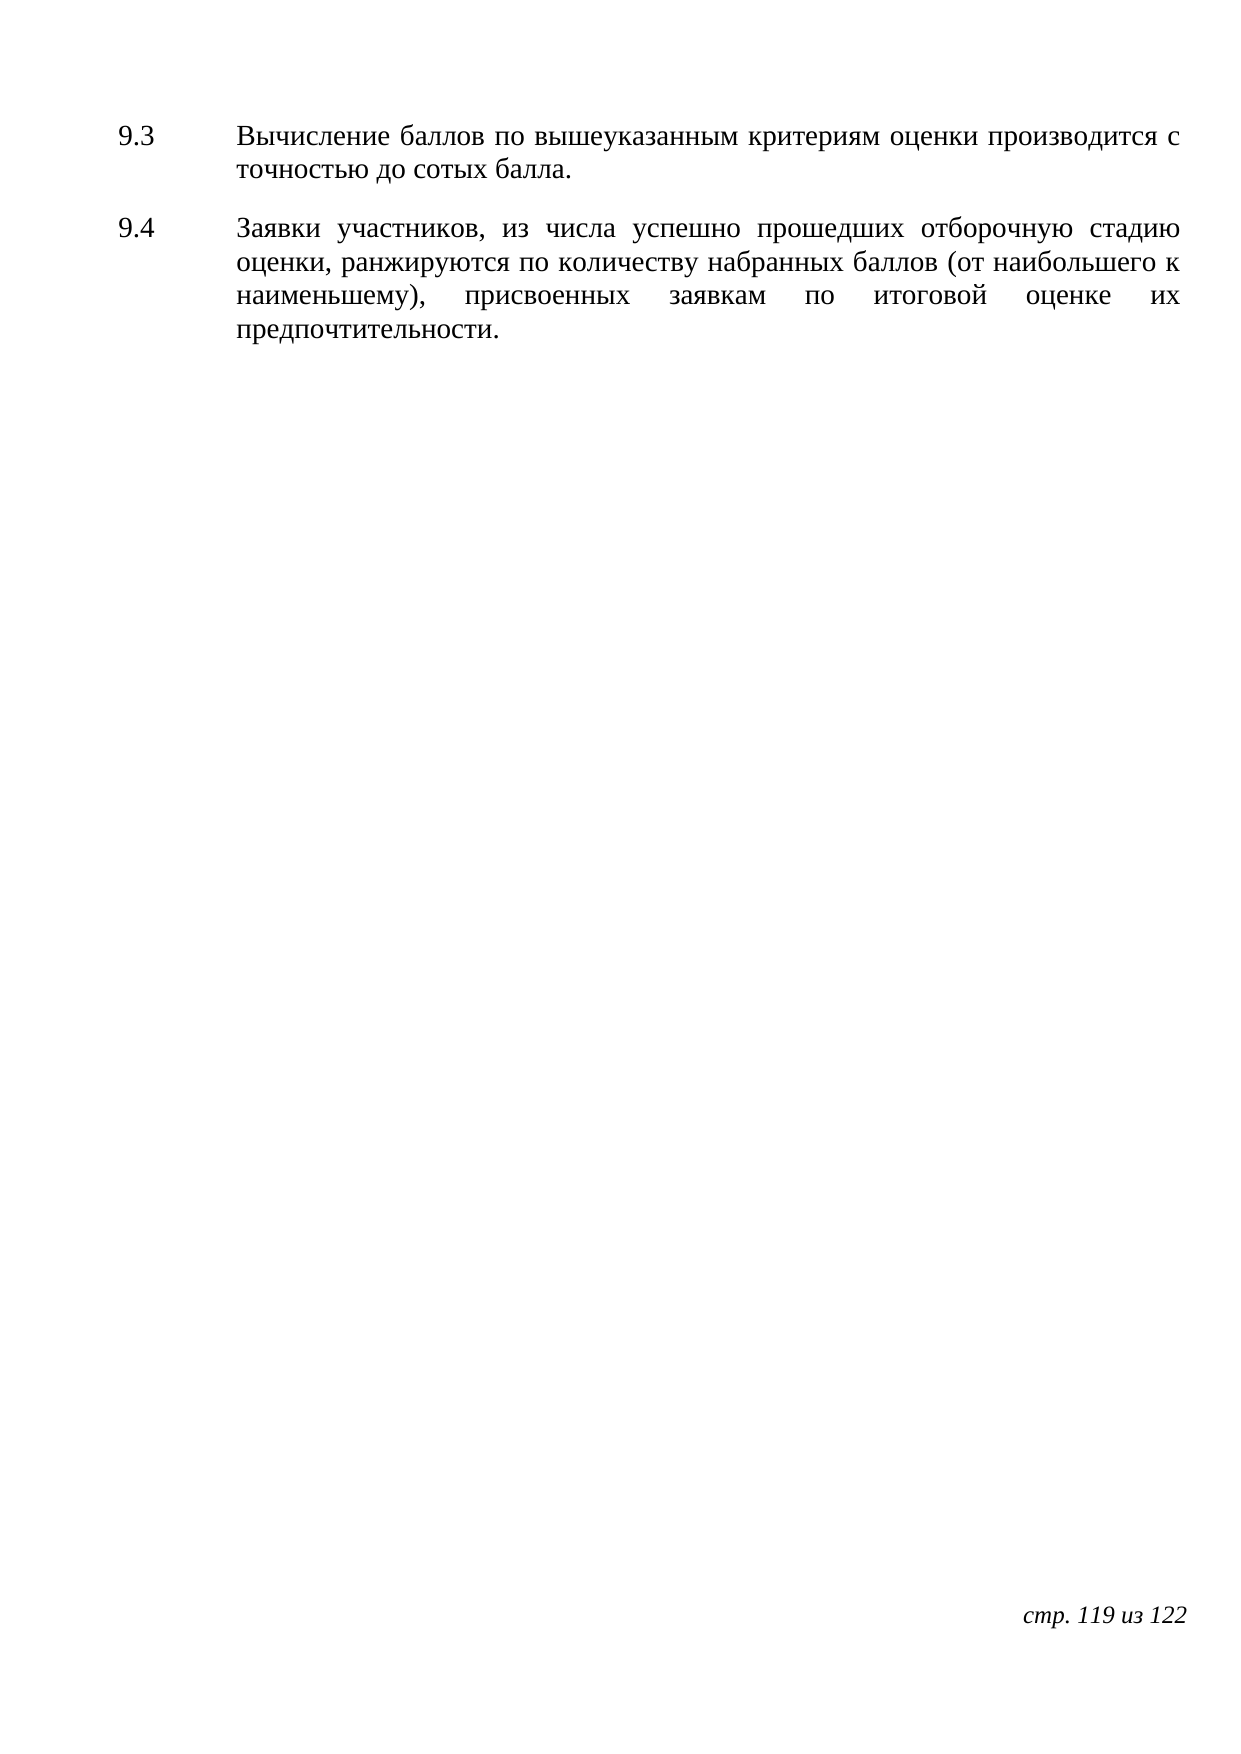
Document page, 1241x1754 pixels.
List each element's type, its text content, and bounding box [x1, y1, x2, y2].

list Заявки участников, из числа успешно прошедших отборочную стадию оценки, ранжируются по количеству набранных баллов (от наибольшего к наименьшему), присвоенных заявкам по итоговой оценке их предпочтительности. [118, 210, 1181, 344]
list Вычисление баллов по вышеуказанным критериям оценки производится с точностью до сотых балла. [118, 118, 1181, 185]
